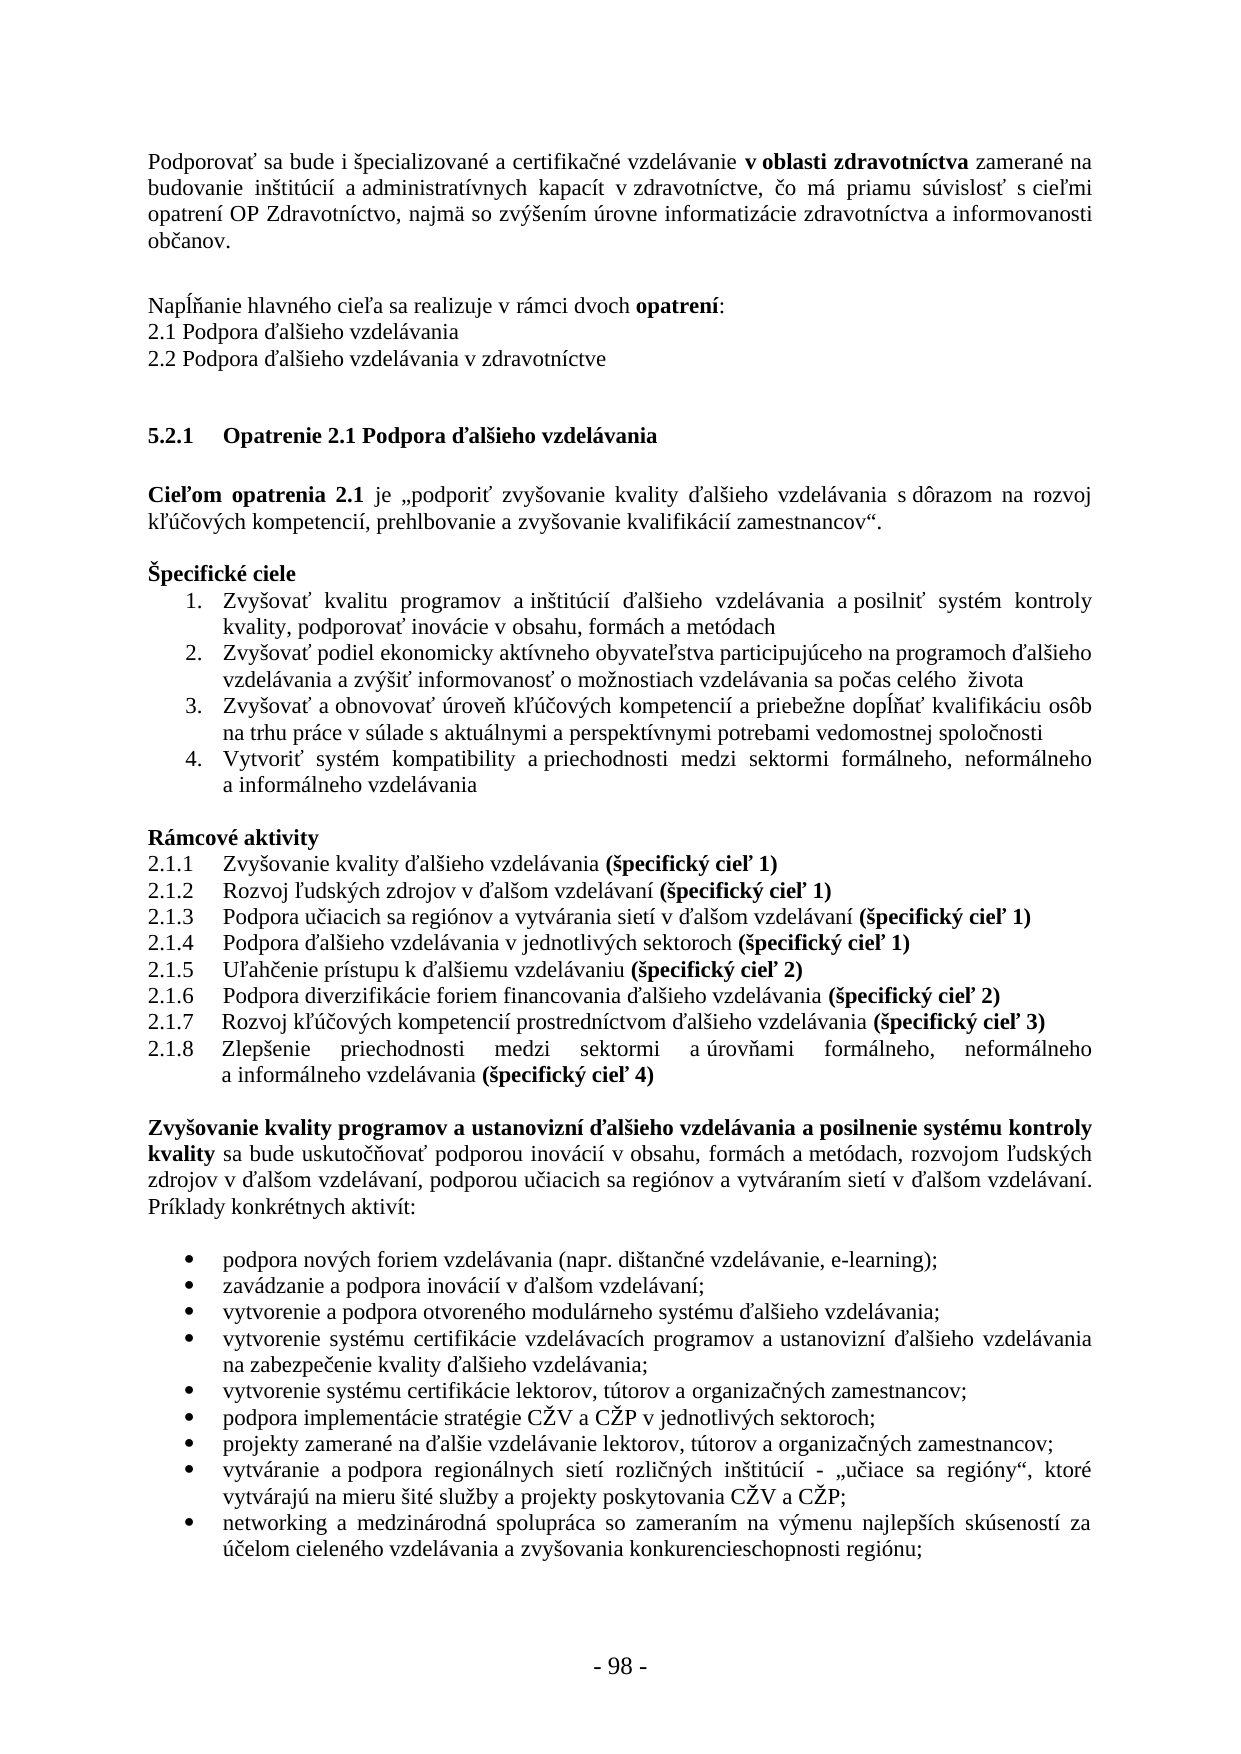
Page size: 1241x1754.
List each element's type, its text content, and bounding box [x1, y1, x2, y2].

list zavádzanie a podpora inovácií v ďalšom vzdelávaní; [185, 1272, 1092, 1298]
text Napĺňanie hlavného cieľa sa realizuje v rámci dvoch opatrení: [148, 292, 1092, 318]
list podpora nových foriem vzdelávania (napr. dištančné vzdelávanie, e-learning); [185, 1246, 1092, 1272]
text Rámcové aktivity [148, 824, 1092, 850]
text 2.1.7 Rozvoj kľúčových kompetencií prostredníctvom ďalšieho vzdelávania (špecifický cieľ 3) [148, 1008, 1092, 1035]
list Zvyšovať kvalitu programov a inštitúcií ďalšieho vzdelávania a posilniť systém kontroly kvality, podporovať inovácie v obsahu, formách a metódach [185, 587, 1092, 639]
text 2.1.3 Podpora učiacich sa regiónov a vytvárania sietí v ďalšom vzdelávaní (špecifický cieľ 1) [148, 903, 1092, 929]
list Zvyšovať a obnovovať úroveň kľúčových kompetencií a priebežne dopĺňať kvalifikáciu osôb na trhu práce v súlade s aktuálnymi a perspektívnymi potrebami vedomostnej spoločnosti [185, 692, 1092, 745]
list vytvorenie systému certifikácie vzdelávacích programov a ustanovizní ďalšieho vzdelávania na zabezpečenie kvality ďalšieho vzdelávania; [185, 1325, 1092, 1377]
text 2.1.5 Uľahčenie prístupu k ďalšiemu vzdelávaniu (špecifický cieľ 2) [148, 956, 1092, 982]
list projekty zamerané na ďalšie vzdelávanie lektorov, tútorov a organizačných zamestnancov; [185, 1430, 1092, 1456]
list vytváranie a podpora regionálnych sietí rozličných inštitúcií - „učiace sa regióny“, ktoré vytvárajú na mieru šité služby a projekty poskytovania CŽV a CŽP; [185, 1456, 1092, 1509]
list Vytvoriť systém kompatibility a priechodnosti medzi sektormi formálneho, neformálneho a informálneho vzdelávania [185, 745, 1092, 798]
text 2.1.4 Podpora ďalšieho vzdelávania v jednotlivých sektoroch (špecifický cieľ 1) [148, 929, 1092, 956]
text 2.2 Podpora ďalšieho vzdelávania v zdravotníctve [148, 345, 1092, 371]
text Zvyšovanie kvality programov a ustanovizní ďalšieho vzdelávania a posilnenie systému kontroly kvality sa bude uskutočňovať podporou inovácií v obsahu, formách a metódach, rozvojom ľudských zdrojov v ďalšom vzdelávaní, podporou učiacich sa regiónov a vytváraním sietí v ďalšom vzdelávaní. Príklady konkrétnych aktivít: [148, 1114, 1092, 1219]
text 2.1.1 Zvyšovanie kvality ďalšieho vzdelávania (špecifický cieľ 1) [148, 850, 1092, 877]
list podpora implementácie stratégie CŽV a CŽP v jednotlivých sektoroch; [185, 1404, 1092, 1430]
text Cieľom opatrenia 2.1 je „podporiť zvyšovanie kvality ďalšieho vzdelávania s dôrazom na rozvoj kľúčových kompetencií, prehlbovanie a zvyšovanie kvalifikácií zamestnancov“. [148, 481, 1092, 534]
list networking a medzinárodná spolupráca so zameraním na výmenu najlepších skúseností za účelom cieleného vzdelávania a zvyšovania konkurencieschopnosti regiónu; [185, 1509, 1092, 1562]
text 2.1.8 Zlepšenie priechodnosti medzi sektormi a úrovňami formálneho, neformálneho a informálneho vzdelávania (špecifický cieľ 4) [148, 1035, 1092, 1087]
list vytvorenie systému certifikácie lektorov, tútorov a organizačných zamestnancov; [185, 1377, 1092, 1404]
list vytvorenie a podpora otvoreného modulárneho systému ďalšieho vzdelávania; [185, 1298, 1092, 1325]
text Podporovať sa bude i špecializované a certifikačné vzdelávanie v oblasti zdravotníctva zamerané na budovanie inštitúcií a administratívnych kapacít v zdravotníctve, čo má priamu súvislosť s cieľmi opatrení OP Zdravotníctvo, najmä so zvýšením úrovne informatizácie zdravotníctva a informovanosti občanov. [148, 148, 1092, 253]
text Špecifické ciele [148, 560, 1092, 587]
subtitle Opatrenie 2.1 Podpora ďalšieho vzdelávania [148, 422, 1092, 449]
text 2.1.2 Rozvoj ľudských zdrojov v ďalšom vzdelávaní (špecifický cieľ 1) [148, 877, 1092, 903]
text 2.1.6 Podpora diverzifikácie foriem financovania ďalšieho vzdelávania (špecifický cieľ 2) [148, 982, 1092, 1008]
text 2.1 Podpora ďalšieho vzdelávania [148, 318, 1092, 345]
list Zvyšovať podiel ekonomicky aktívneho obyvateľstva participujúceho na programoch ďalšieho vzdelávania a zvýšiť informovanosť o možnostiach vzdelávania sa počas celého života [185, 639, 1092, 692]
